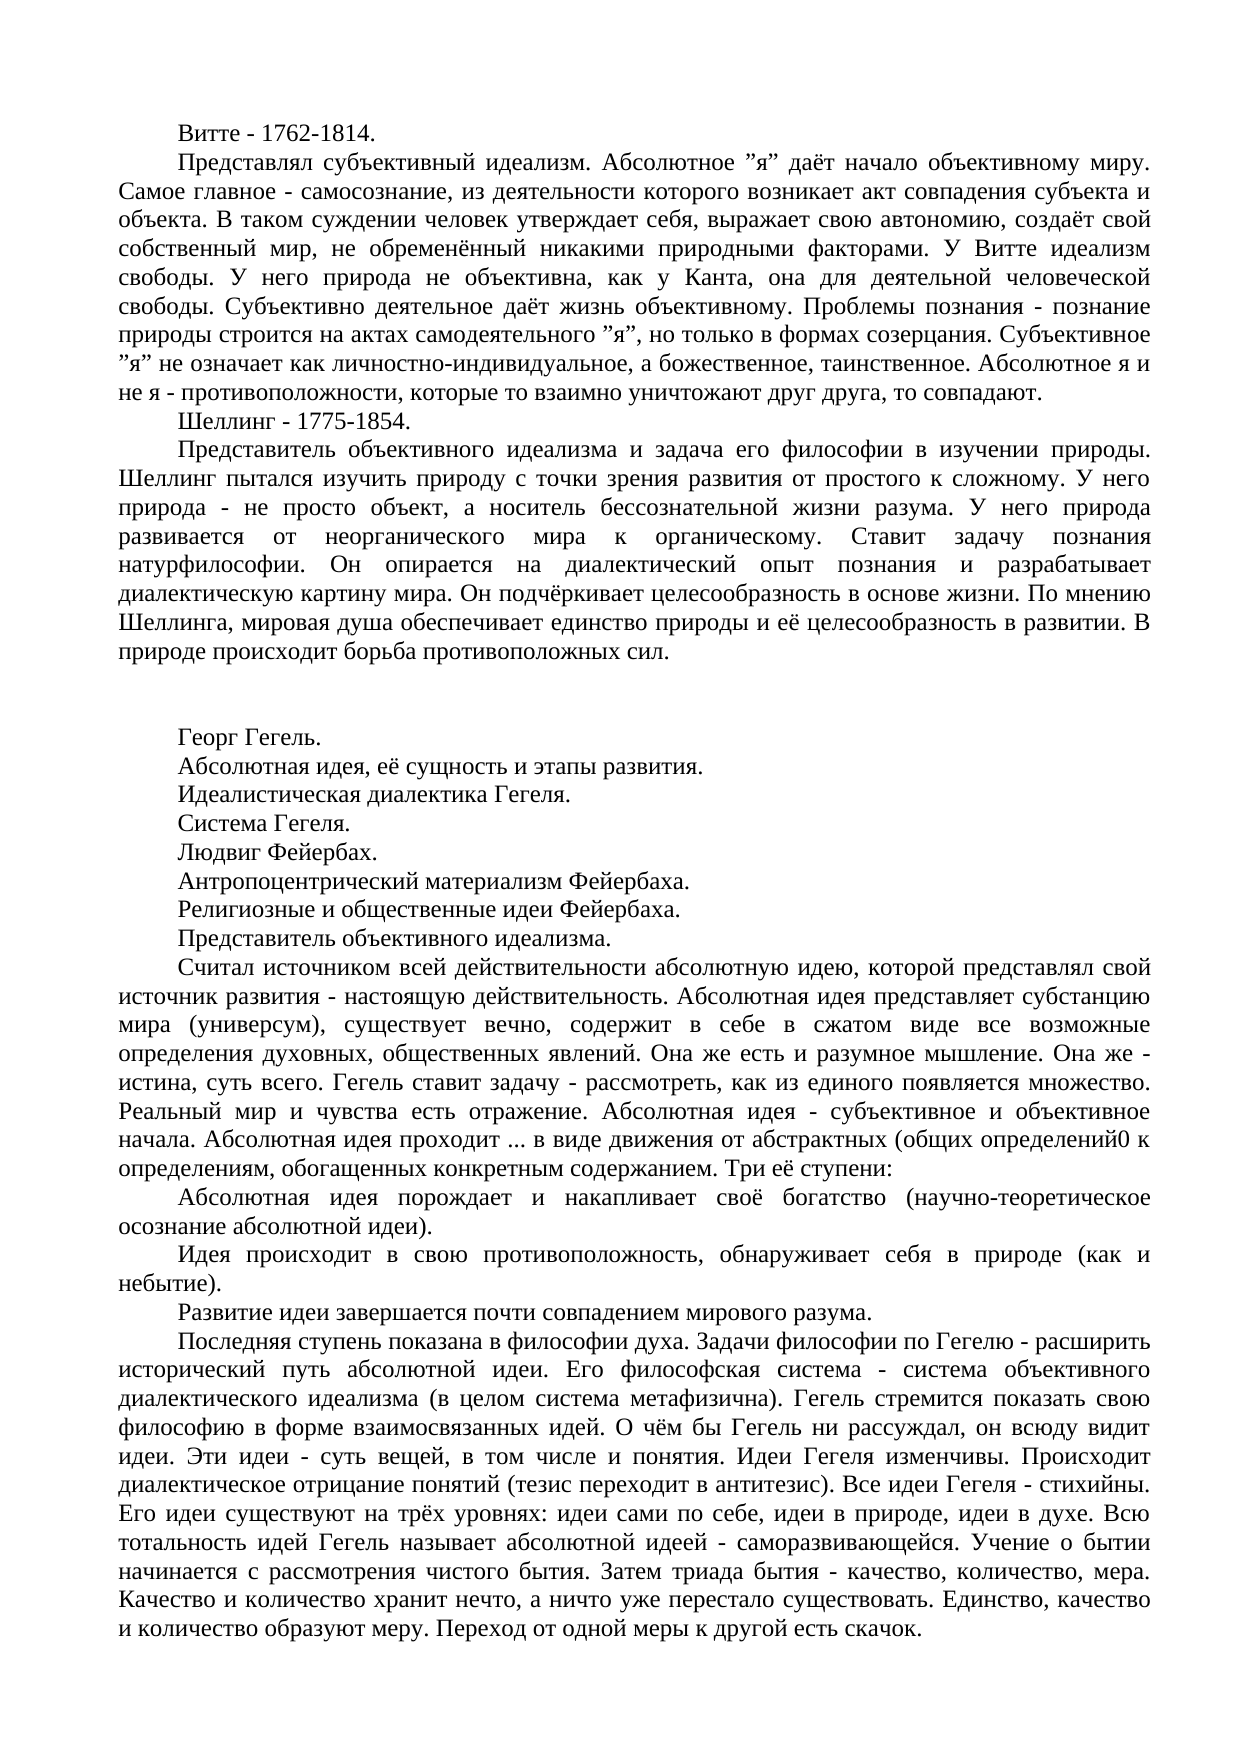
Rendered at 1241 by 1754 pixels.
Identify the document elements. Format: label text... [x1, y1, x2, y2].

text Абсолютная идея, её сущность и этапы развития. [118, 751, 1152, 779]
text Представитель объективного идеализма. [118, 923, 1152, 952]
text Георг Гегель. [118, 722, 1152, 751]
text Витте - 1762-1814. [118, 118, 1152, 147]
text Антропоцентрический материализм Фейербаха. [118, 866, 1152, 894]
text Идея происходит в свою противоположность, обнаруживает себя в природе (как и небытие). [118, 1239, 1152, 1297]
text Считал источником всей действительности абсолютную идею, которой представлял свой источник развития - настоящую действительность. Абсолютная идея представляет субстанцию мира (универсум), существует вечно, содержит в себе в сжатом виде все возможные определения духовных, общественных явлений. Она же есть и разумное мышление. Она же - истина, суть всего. Гегель ставит задачу - рассмотреть, как из единого появляется множество. Реальный мир и чувства есть отражение. Абсолютная идея - субъективное и объективное начала. Абсолютная идея проходит ... в виде движения от абстрактных (общих определений0 к определениям, обогащенных конкретным содержанием. Три её ступени: [118, 952, 1152, 1182]
text Последняя ступень показана в философии духа. Задачи философии по Гегелю - расширить исторический путь абсолютной идеи. Его философская система - система объективного диалектического идеализма (в целом система метафизична). Гегель стремится показать свою философию в форме взаимосвязанных идей. О чём бы Гегель ни рассуждал, он всюду видит идеи. Эти идеи - суть вещей, в том числе и понятия. Идеи Гегеля изменчивы. Происходит диалектическое отрицание понятий (тезис переходит в антитезис). Все идеи Гегеля - стихийны. Его идеи существуют на трёх уровнях: идеи сами по себе, идеи в природе, идеи в духе. Всю тотальность идей Гегель называет абсолютной идеей - саморазвивающейся. Учение о бытии начинается с рассмотрения чистого бытия. Затем триада бытия - качество, количество, мера. Качество и количество хранит нечто, а ничто уже перестало существовать. Единство, качество и количество образуют меру. Переход от одной меры к другой есть скачок. [118, 1326, 1152, 1642]
text Представлял субъективный идеализм. Абсолютное ”я” даёт начало объективному миру. Самое главное - самосознание, из деятельности которого возникает акт совпадения субъекта и объекта. В таком суждении человек утверждает себя, выражает свою автономию, создаёт свой собственный мир, не обременённый никакими природными факторами. У Витте идеализм свободы. У него природа не объективна, как у Канта, она для деятельной человеческой свободы. Субъективно деятельное даёт жизнь объективному. Проблемы познания - познание природы строится на актах самодеятельного ”я”, но только в формах созерцания. Субъективное ”я” не означает как личностно-индивидуальное, а божественное, таинственное. Абсолютное я и не я - противоположности, которые то взаимно уничтожают друг друга, то совпадают. [118, 147, 1152, 406]
text Развитие идеи завершается почти совпадением мирового разума. [118, 1297, 1152, 1326]
text Представитель объективного идеализма и задача его философии в изучении природы. Шеллинг пытался изучить природу с точки зрения развития от простого к сложному. У него природа - не просто объект, а носитель бессознательной жизни разума. У него природа развивается от неорганического мира к органическому. Ставит задачу познания натурфилософии. Он опирается на диалектический опыт познания и разрабатывает диалектическую картину мира. Он подчёркивает целесообразность в основе жизни. По мнению Шеллинга, мировая душа обеспечивает единство природы и её целесообразность в развитии. В природе происходит борьба противоположных сил. [118, 434, 1152, 664]
text Идеалистическая диалектика Гегеля. [118, 779, 1152, 808]
text Шеллинг - 1775-1854. [118, 406, 1152, 434]
text Абсолютная идея порождает и накапливает своё богатство (научно-теоретическое осознание абсолютной идеи). [118, 1182, 1152, 1239]
text Религиозные и общественные идеи Фейербаха. [118, 894, 1152, 923]
text Людвиг Фейербах. [118, 837, 1152, 866]
text Система Гегеля. [118, 808, 1152, 837]
